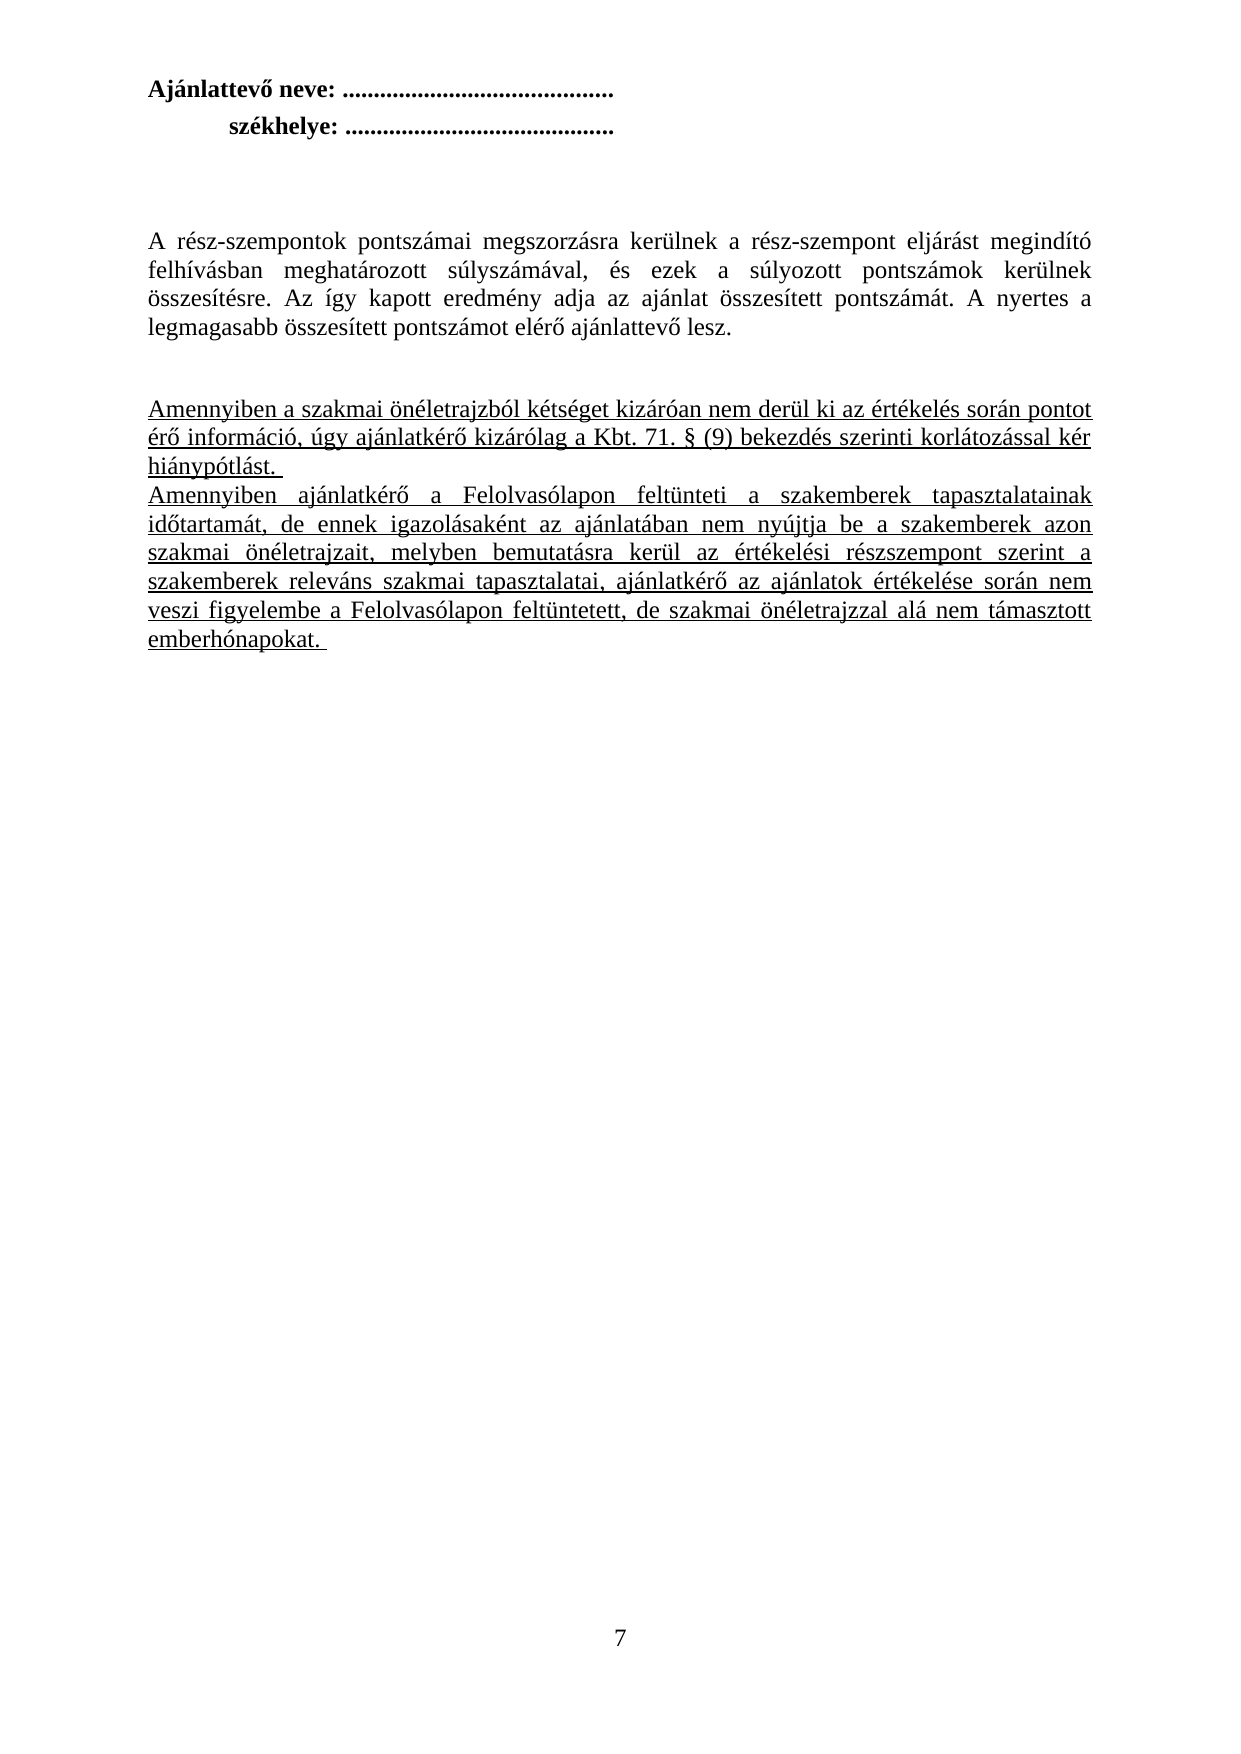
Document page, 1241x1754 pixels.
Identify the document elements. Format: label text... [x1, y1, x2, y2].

text Amennyiben a szakmai önéletrajzból kétséget kizáróan nem derül ki az értékelés során pontot érő információ, úgy ajánlatkérő kizárólag a Kbt. 71. § (9) bekezdés szerinti korlátozással kér hiánypótlást. [148, 394, 1092, 419]
text A rész-szempontok pontszámai megszorzásra kerülnek a rész-szempont eljárást megindító felhívásban meghatározott súlyszámával, és ezek a súlyozott pontszámok kerülnek összesítésre. Az így kapott eredmény adja az ajánlat összesített pontszámát. A nyertes a legmagasabb összesített pontszámot elérő ajánlattevő lesz. [148, 226, 1092, 341]
text Amennyiben a szakmai önéletrajzból kétséget kizáróan nem derül ki az értékelés során pontot érő információ, úgy ajánlatkérő kizárólag a Kbt. 71. § (9) bekezdés szerinti korlátozással kér hiánypótlást. [148, 420, 1092, 480]
text Amennyiben ajánlatkérő a Felolvasólapon feltünteti a szakemberek tapasztalatainak időtartamát, de ennek igazolásaként az ajánlatában nem nyújtja be a szakemberek azon szakmai önéletrajzait, melyben bemutatásra kerül az értékelési részszempont szerint a szakemberek releváns szakmai tapasztalatai, ajánlatkérő az ajánlatok értékelése során nem veszi figyelembe a Felolvasólapon feltüntetett, de szakmai önéletrajzzal alá nem támasztott emberhónapokat. [148, 621, 1092, 652]
